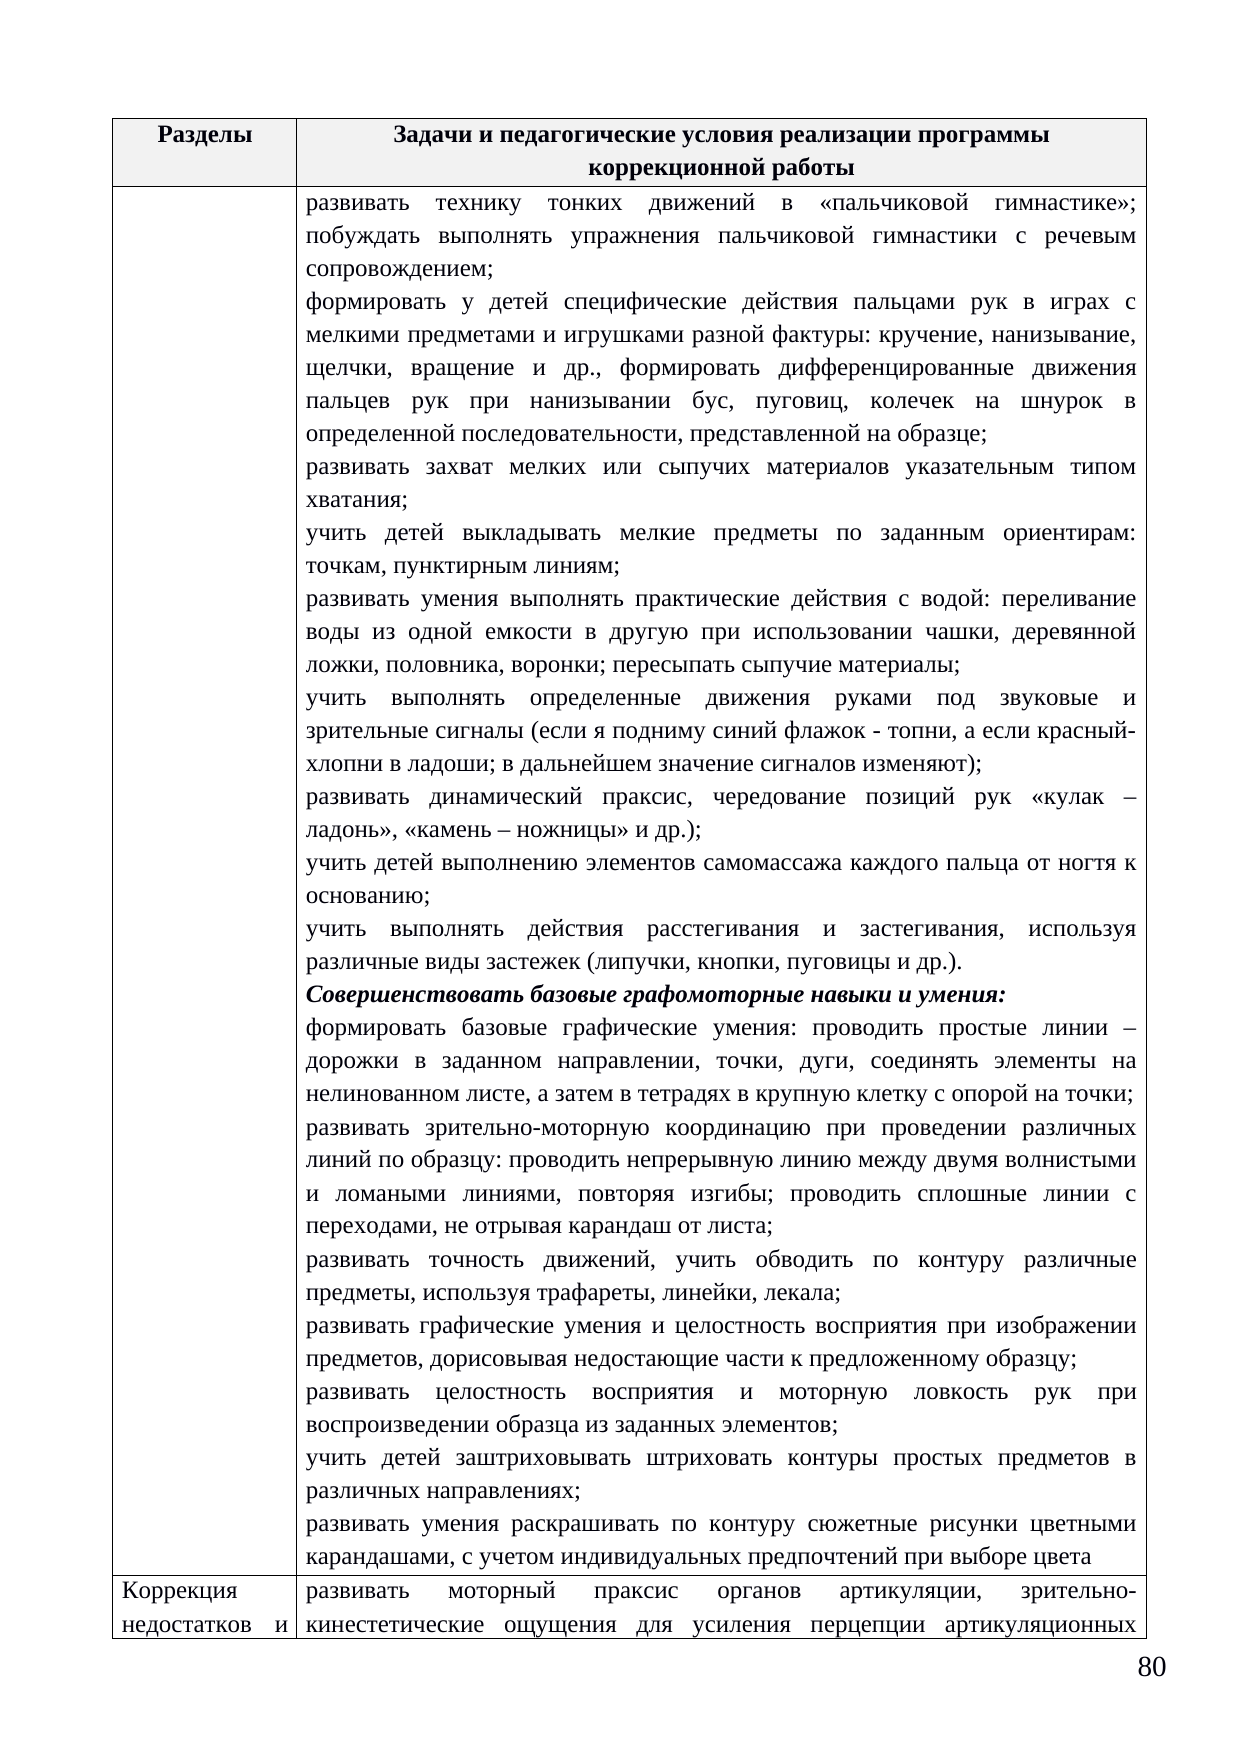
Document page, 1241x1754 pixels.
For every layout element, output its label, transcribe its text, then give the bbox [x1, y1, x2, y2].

table_header Задачи и педагогические условия реализации программы коррекционной работы [297, 119, 1146, 186]
table_header Разделы [113, 119, 296, 186]
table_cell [113, 1576, 296, 1637]
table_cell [113, 187, 296, 1574]
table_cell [297, 1576, 1146, 1637]
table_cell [297, 187, 1146, 1574]
